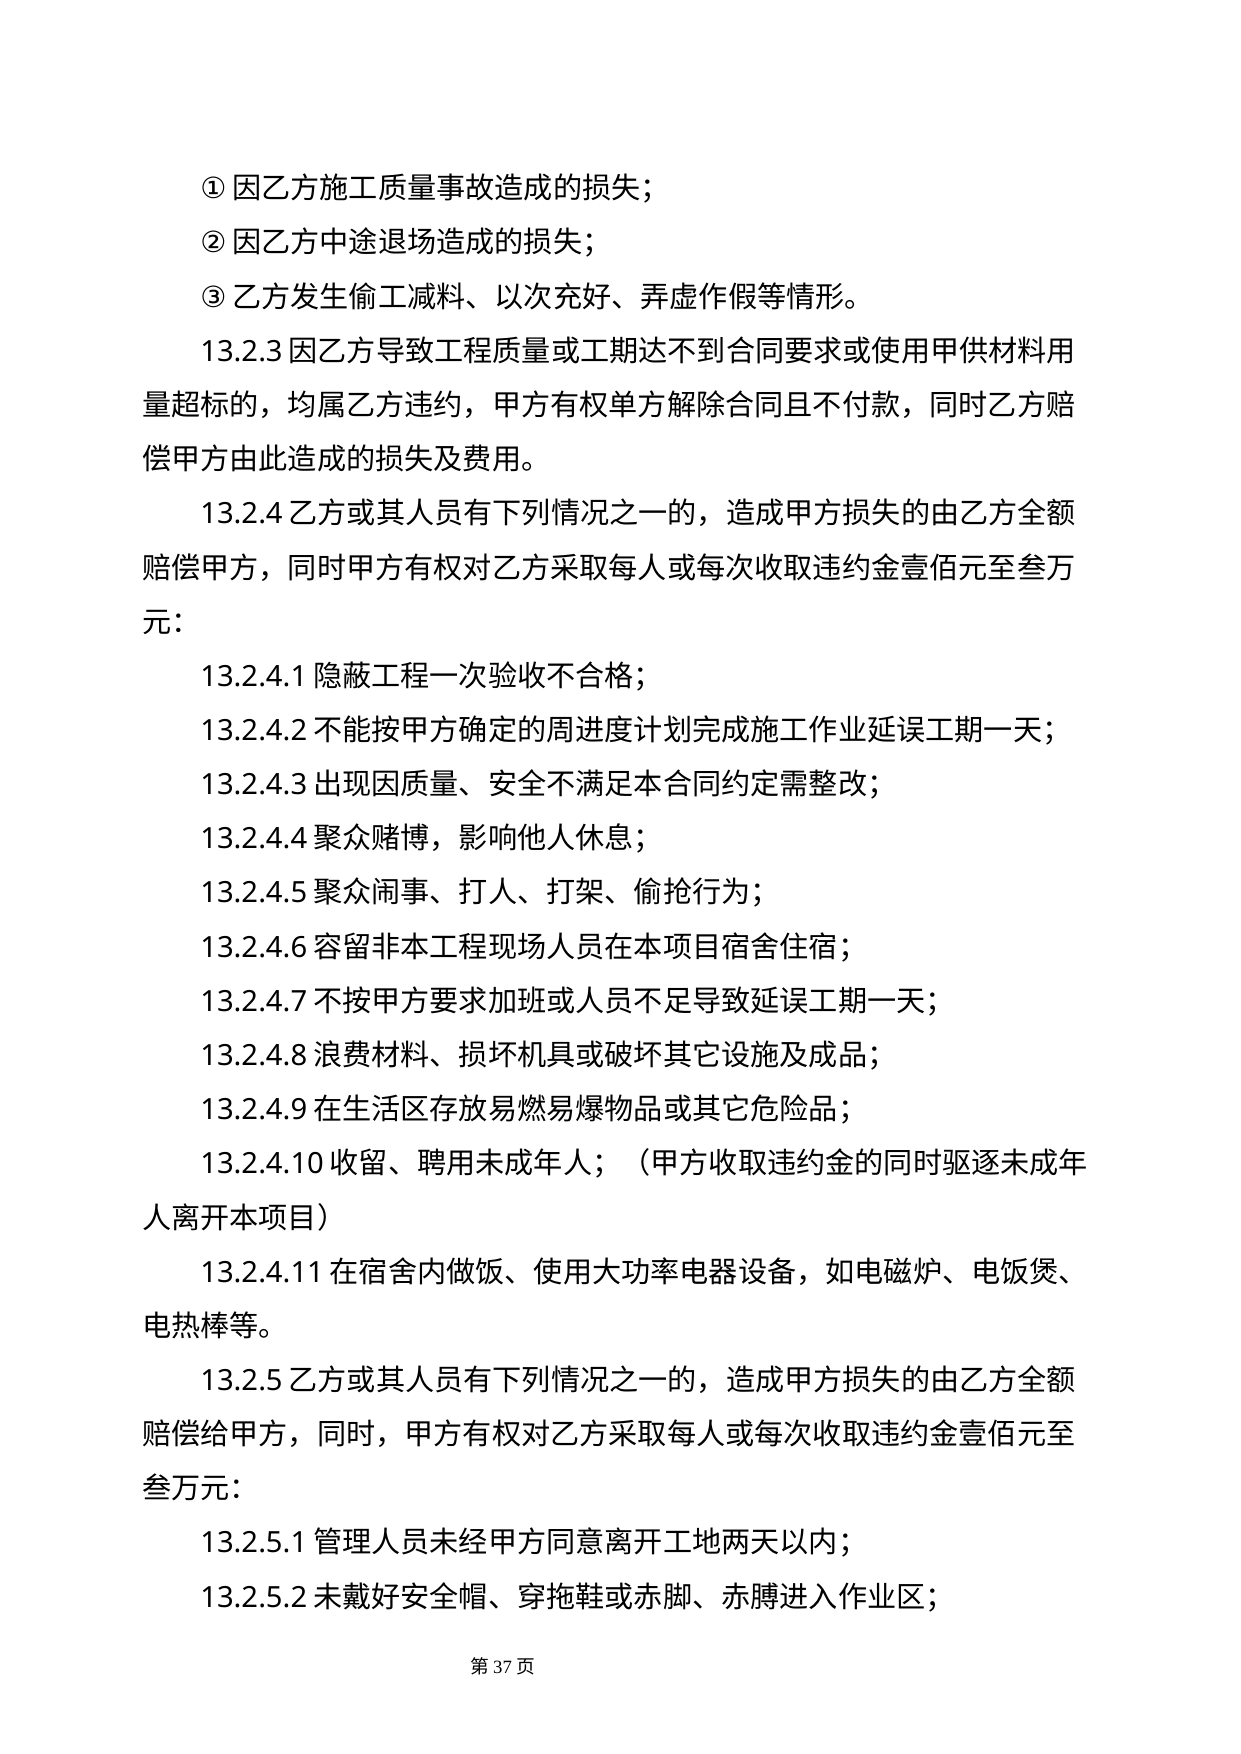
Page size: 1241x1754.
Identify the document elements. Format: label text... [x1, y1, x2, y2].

text 13.2.4.9在生活区存放易燃易爆物品或其它危险品； [142, 1074, 1098, 1128]
text 13.2.4.8浪费材料、损坏机具或破坏其它设施及成品； [142, 1020, 1098, 1074]
text 13.2.3因乙方导致工程质量或工期达不到合同要求或使用甲供材料用量超标的，均属乙方违约，甲方有权单方解除合同且不付款，同时乙方赔偿甲方由此造成的损失及费用。 [142, 316, 1098, 478]
text 13.2.4.10收留、聘用未成年人；（甲方收取违约金的同时驱逐未成年人离开本项目） [142, 1128, 1098, 1236]
text 13.2.4.5聚众闹事、打人、打架、偷抢行为； [142, 857, 1098, 911]
text 13.2.5乙方或其人员有下列情况之一的，造成甲方损失的由乙方全额赔偿给甲方，同时，甲方有权对乙方采取每人或每次收取违约金壹佰元至叁万元： [142, 1345, 1098, 1507]
text ①因乙方施工质量事故造成的损失； [142, 153, 1098, 207]
text 13.2.4.2不能按甲方确定的周进度计划完成施工作业延误工期一天； [142, 695, 1098, 749]
text ②因乙方中途退场造成的损失； [142, 207, 1098, 261]
text 13.2.4.3出现因质量、安全不满足本合同约定需整改； [142, 749, 1098, 803]
text 13.2.4乙方或其人员有下列情况之一的，造成甲方损失的由乙方全额赔偿甲方，同时甲方有权对乙方采取每人或每次收取违约金壹佰元至叁万元： [142, 478, 1098, 641]
text ③乙方发生偷工减料、以次充好、弄虚作假等情形。 [142, 261, 1098, 316]
text 13.2.4.1隐蔽工程一次验收不合格； [142, 641, 1098, 695]
text 13.2.4.6容留非本工程现场人员在本项目宿舍住宿； [142, 911, 1098, 966]
text 13.2.4.11在宿舍内做饭、使用大功率电器设备，如电磁炉、电饭煲、电热棒等。 [142, 1236, 1098, 1345]
text 13.2.4.7不按甲方要求加班或人员不足导致延误工期一天； [142, 966, 1098, 1020]
text 13.2.5.1管理人员未经甲方同意离开工地两天以内； [142, 1507, 1098, 1561]
text 13.2.5.2未戴好安全帽、穿拖鞋或赤脚、赤膊进入作业区； [142, 1561, 1098, 1616]
text 13.2.4.4聚众赌博，影响他人休息； [142, 803, 1098, 857]
